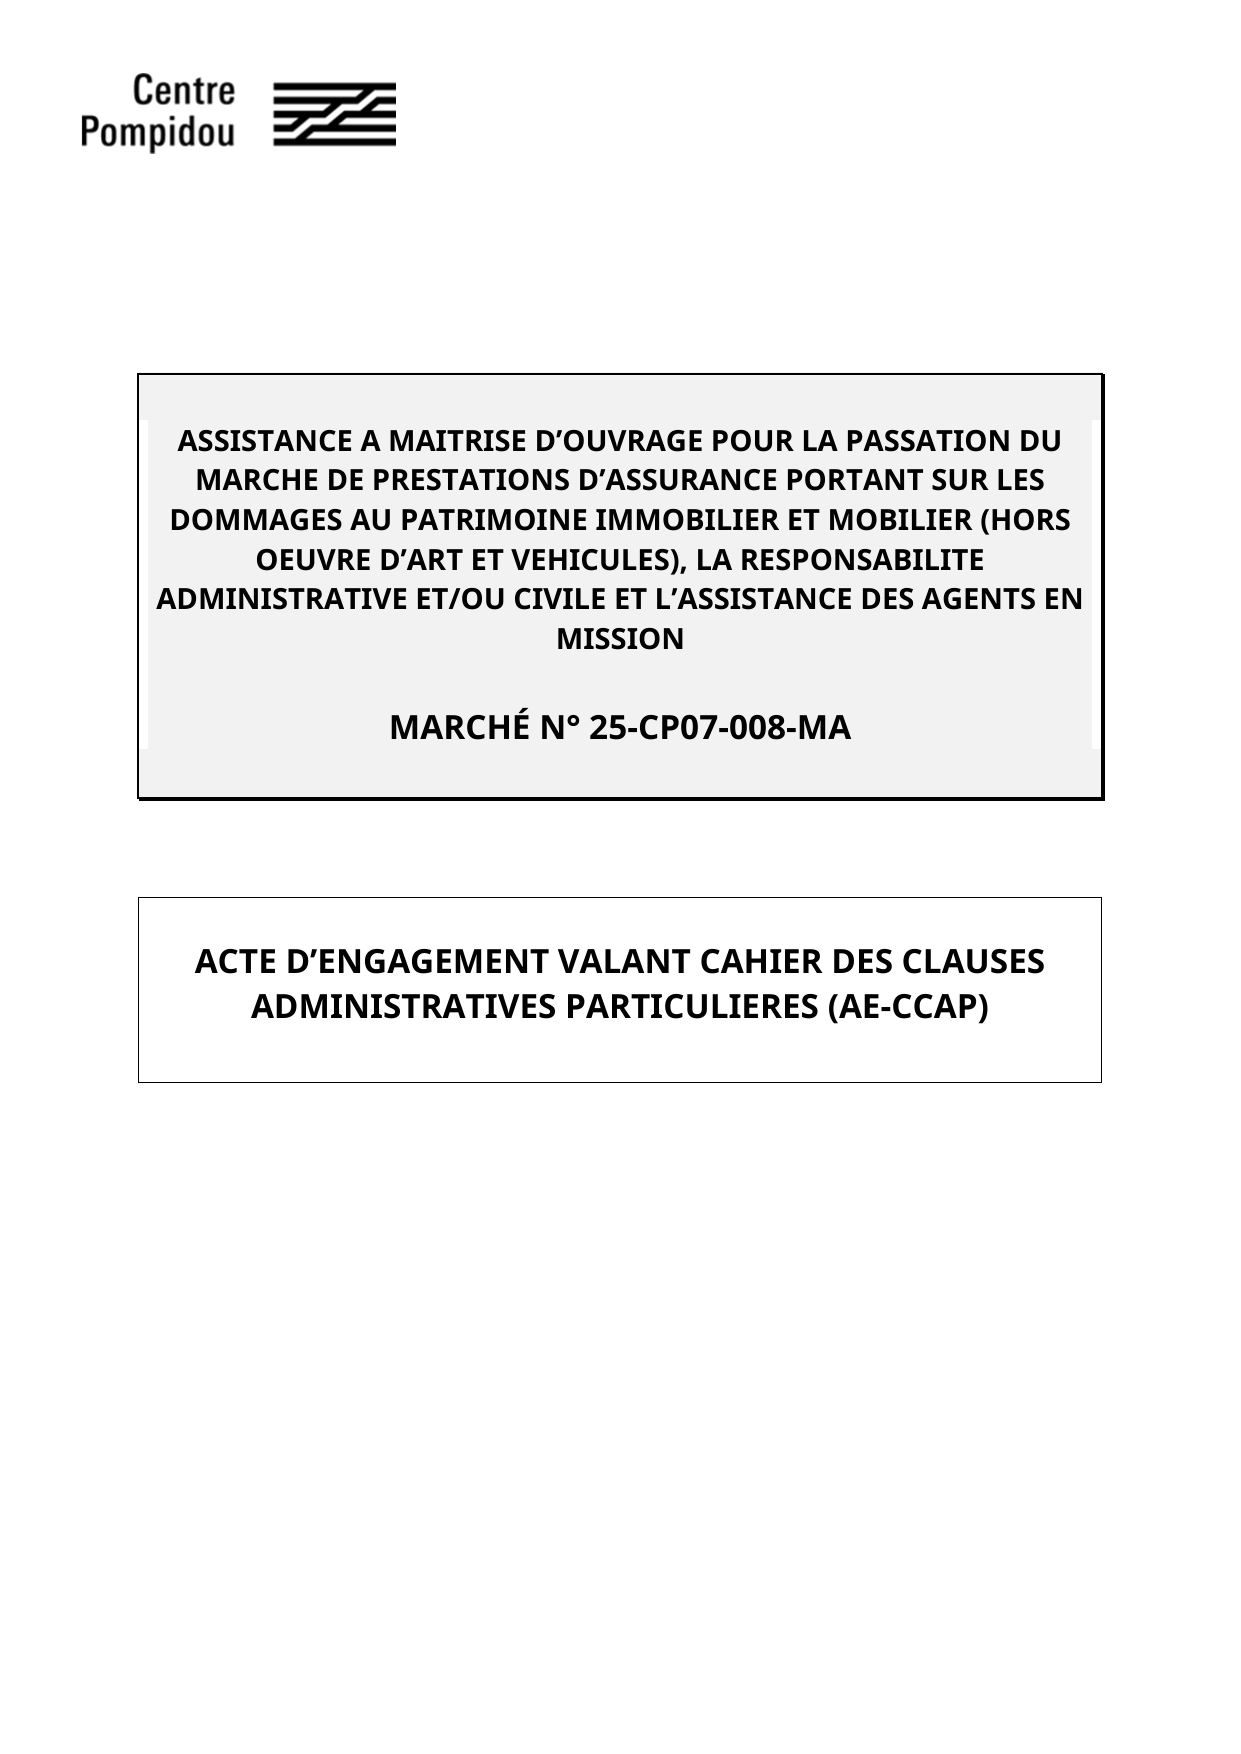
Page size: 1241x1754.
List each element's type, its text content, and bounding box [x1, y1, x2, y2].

text ACTE D’ENGAGEMENT VALANT CAHIER DES CLAUSES ADMINISTRATIVES PARTICULIERES (AE-CCAP) [148, 938, 1092, 1028]
text MARCHÉ N° 25-CP07-008-MA [148, 703, 1092, 747]
text ASSISTANCE A MAITRISE D’OUVRAGE POUR LA PASSATION DU MARCHE DE PRESTATIONS D’ASSURANCE PORTANT SUR LES DOMMAGES AU PATRIMOINE IMMOBILIER ET MOBILIER (HORS OEUVRE D’ART ET VEHICULES), LA RESPONSABILITE ADMINISTRATIVE ET/OU CIVILE ET L’ASSISTANCE DES AGENTS EN MISSION [148, 420, 1092, 658]
picture [81, 73, 396, 154]
